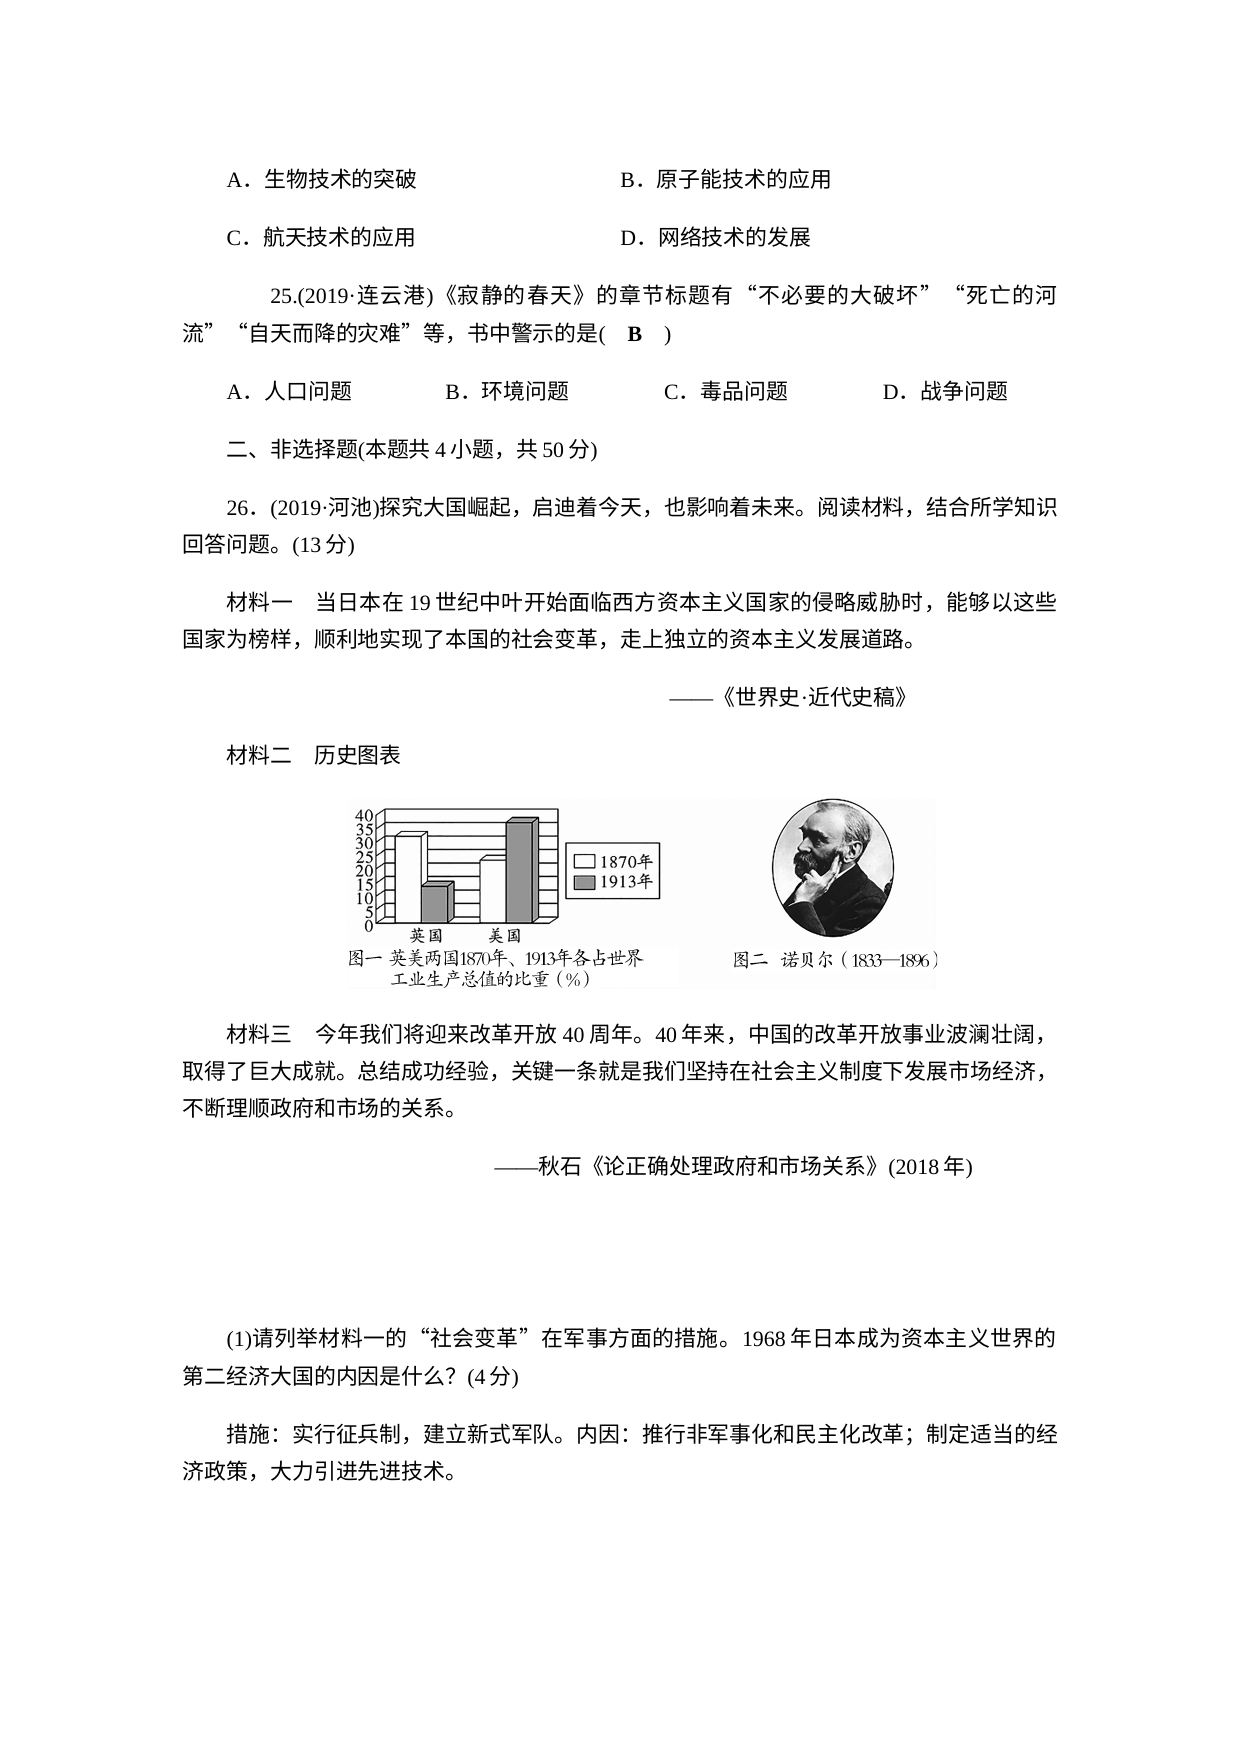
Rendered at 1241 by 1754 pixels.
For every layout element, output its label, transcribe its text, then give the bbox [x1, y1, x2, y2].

picture [346, 796, 938, 991]
text 材料一 当日本在19世纪中叶开始面临西方资本主义国家的侵略威胁时，能够以这些国家为榜样，顺利地实现了本国的社会变革，走上独立的资本主义发展道路。 [183, 585, 1058, 654]
text C．航天技术的应用 D．网络技术的发展 [183, 220, 1058, 252]
text A．人口问题 B．环境问题 C．毒品问题 D．战争问题 [183, 373, 1058, 406]
text (1)请列举材料一的“社会变革”在军事方面的措施。1968年日本成为资本主义世界的第二经济大国的内因是什么？(4分) [183, 1321, 1058, 1391]
text 材料三 今年我们将迎来改革开放40周年。40年来，中国的改革开放事业波澜壮阔，取得了巨大成就。总结成功经验，关键一条就是我们坚持在社会主义制度下发展市场经济，不断理顺政府和市场的关系。 [183, 1016, 1058, 1123]
text A．生物技术的突破 B．原子能技术的应用 [183, 162, 1058, 194]
text 25.(2019·连云港)《寂静的春天》的章节标题有“不必要的大破坏”“死亡的河流”“自天而降的灾难”等，书中警示的是( B ) [183, 278, 1058, 348]
text 措施：实行征兵制，建立新式军队。内因：推行非军事化和民主化改革；制定适当的经济政策，大力引进先进技术。 [183, 1416, 1058, 1486]
text 材料二 历史图表 [183, 738, 1058, 771]
text 26．(2019·河池)探究大国崛起，启迪着今天，也影响着未来。阅读材料，结合所学知识回答问题。(13分) [183, 489, 1058, 559]
text 二、非选择题(本题共4小题，共50分) [183, 431, 1058, 464]
text ——《世界史·近代史稿》 [620, 680, 1058, 712]
text ——秋石《论正确处理政府和市场关系》(2018年) [445, 1149, 1058, 1181]
